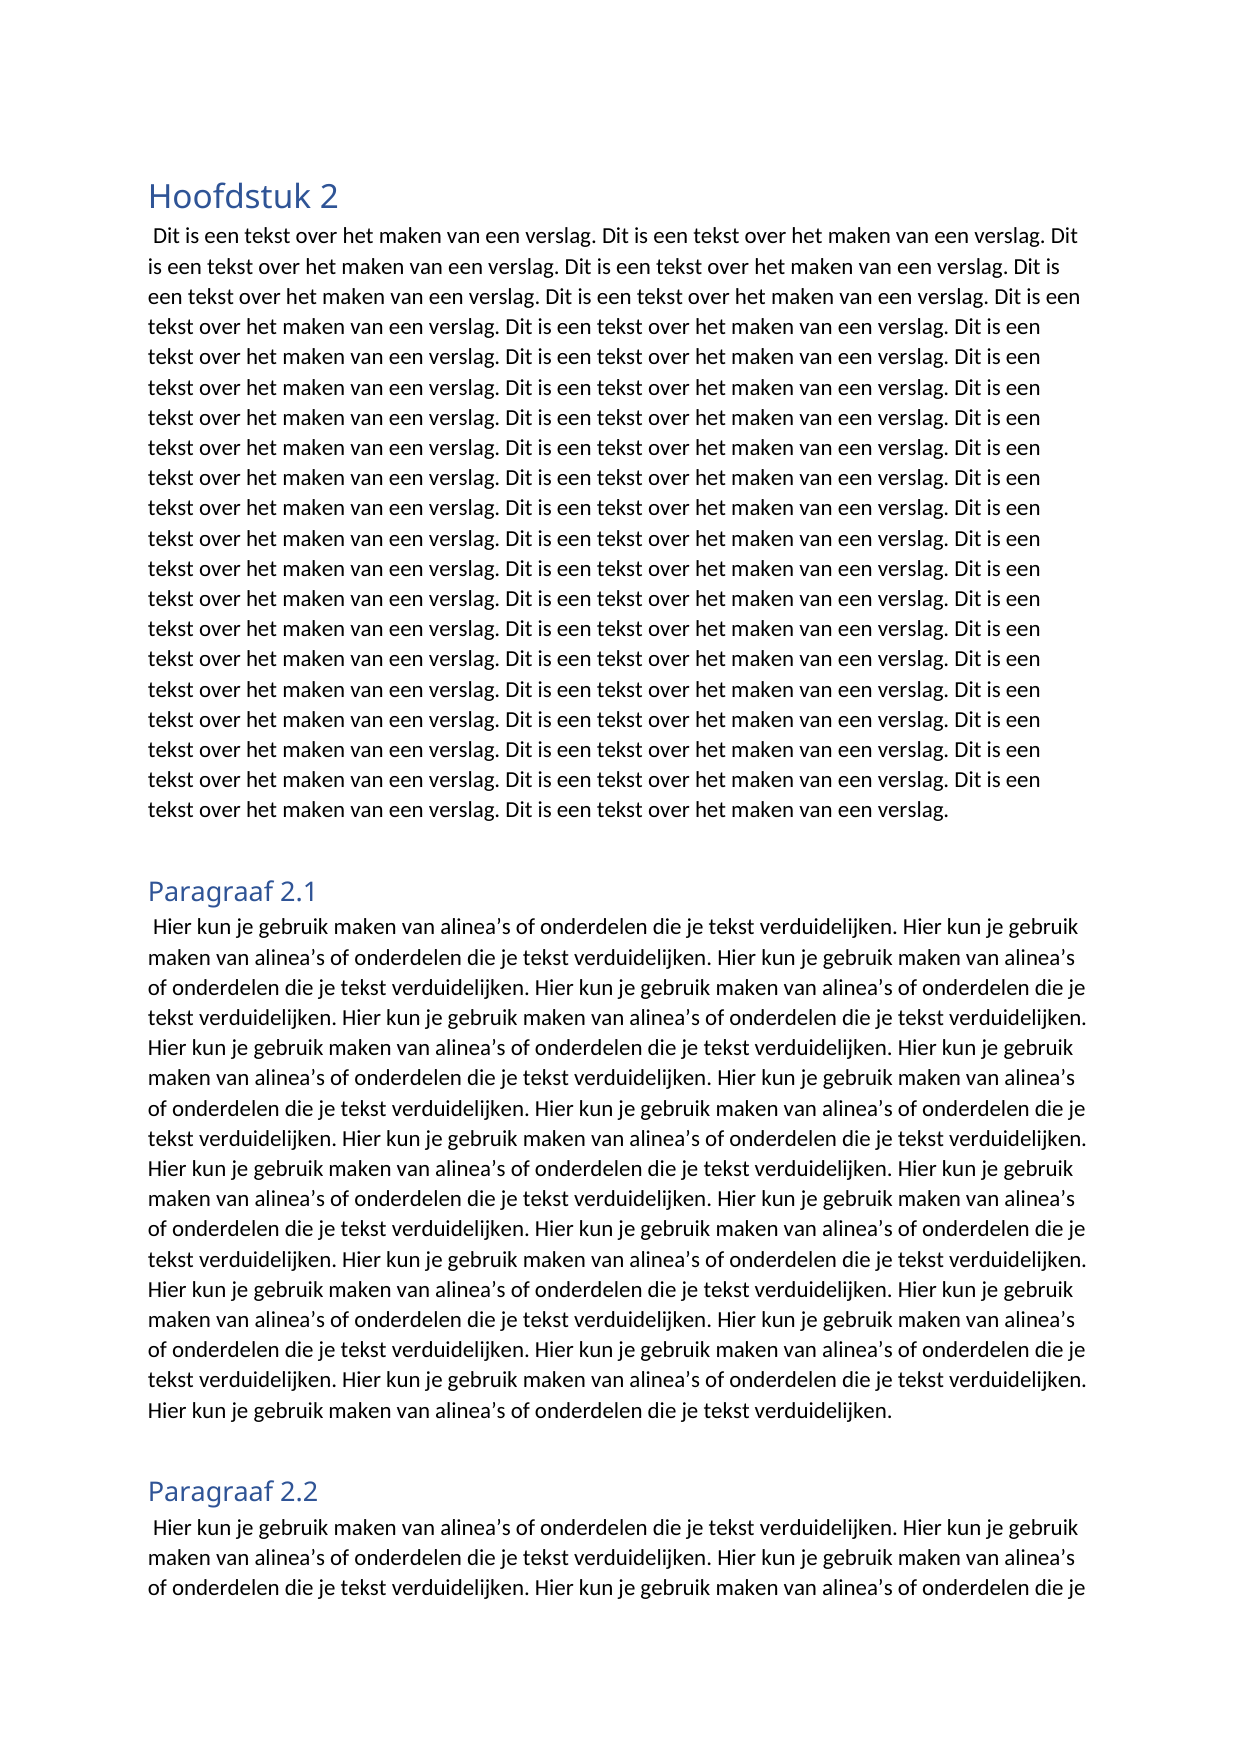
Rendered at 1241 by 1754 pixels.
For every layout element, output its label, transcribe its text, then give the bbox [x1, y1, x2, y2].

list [148, 1513, 1093, 1601]
subtitle Paragraaf 2.2 [148, 1473, 1093, 1510]
subtitle Paragraaf 2.1 [148, 873, 1093, 909]
subtitle Hoofdstuk 2 [148, 173, 1093, 218]
list Dit is een tekst over het maken van een verslag. Dit is een tekst over het maken van een verslag. Dit is een tekst over het maken van een verslag. Dit is een tekst over het maken van een verslag. Dit is een tekst over het maken van een verslag. Dit is een tekst over het maken van een verslag. Dit is een tekst over het maken van een verslag. Dit is een tekst over het maken van een verslag. Dit is een tekst over het maken van een verslag. Dit is een tekst over het maken van een verslag. Dit is een tekst over het maken van een verslag. Dit is een tekst over het maken van een verslag. Dit is een tekst over het maken van een verslag. Dit is een tekst over het maken van een verslag. Dit is een tekst over het maken van een verslag. Dit is een tekst over het maken van een verslag. Dit is een tekst over het maken van een verslag. Dit is een tekst over het maken van een verslag. Dit is een tekst over het maken van een verslag. Dit is een tekst over het maken van een verslag. Dit is een tekst over het maken van een verslag. Dit is een tekst over het maken van een verslag. Dit is een tekst over het maken van een verslag. Dit is een tekst over het maken van een verslag. Dit is een tekst over het maken van een verslag. Dit is een tekst over het maken van een verslag. Dit is een tekst over het maken van een verslag. Dit is een tekst over het maken van een verslag. Dit is een tekst over het maken van een verslag. Dit is een tekst over het maken van een verslag. Dit is een tekst over het maken van een verslag. Dit is een tekst over het maken van een verslag. Dit is een tekst over het maken van een verslag. Dit is een tekst over het maken van een verslag. Dit is een tekst over het maken van een verslag. Dit is een tekst over het maken van een verslag. Dit is een tekst over het maken van een verslag. Dit is een tekst over het maken van een verslag. Dit is een tekst over het maken van een verslag. Dit is een tekst over het maken van een verslag. [148, 222, 1093, 823]
